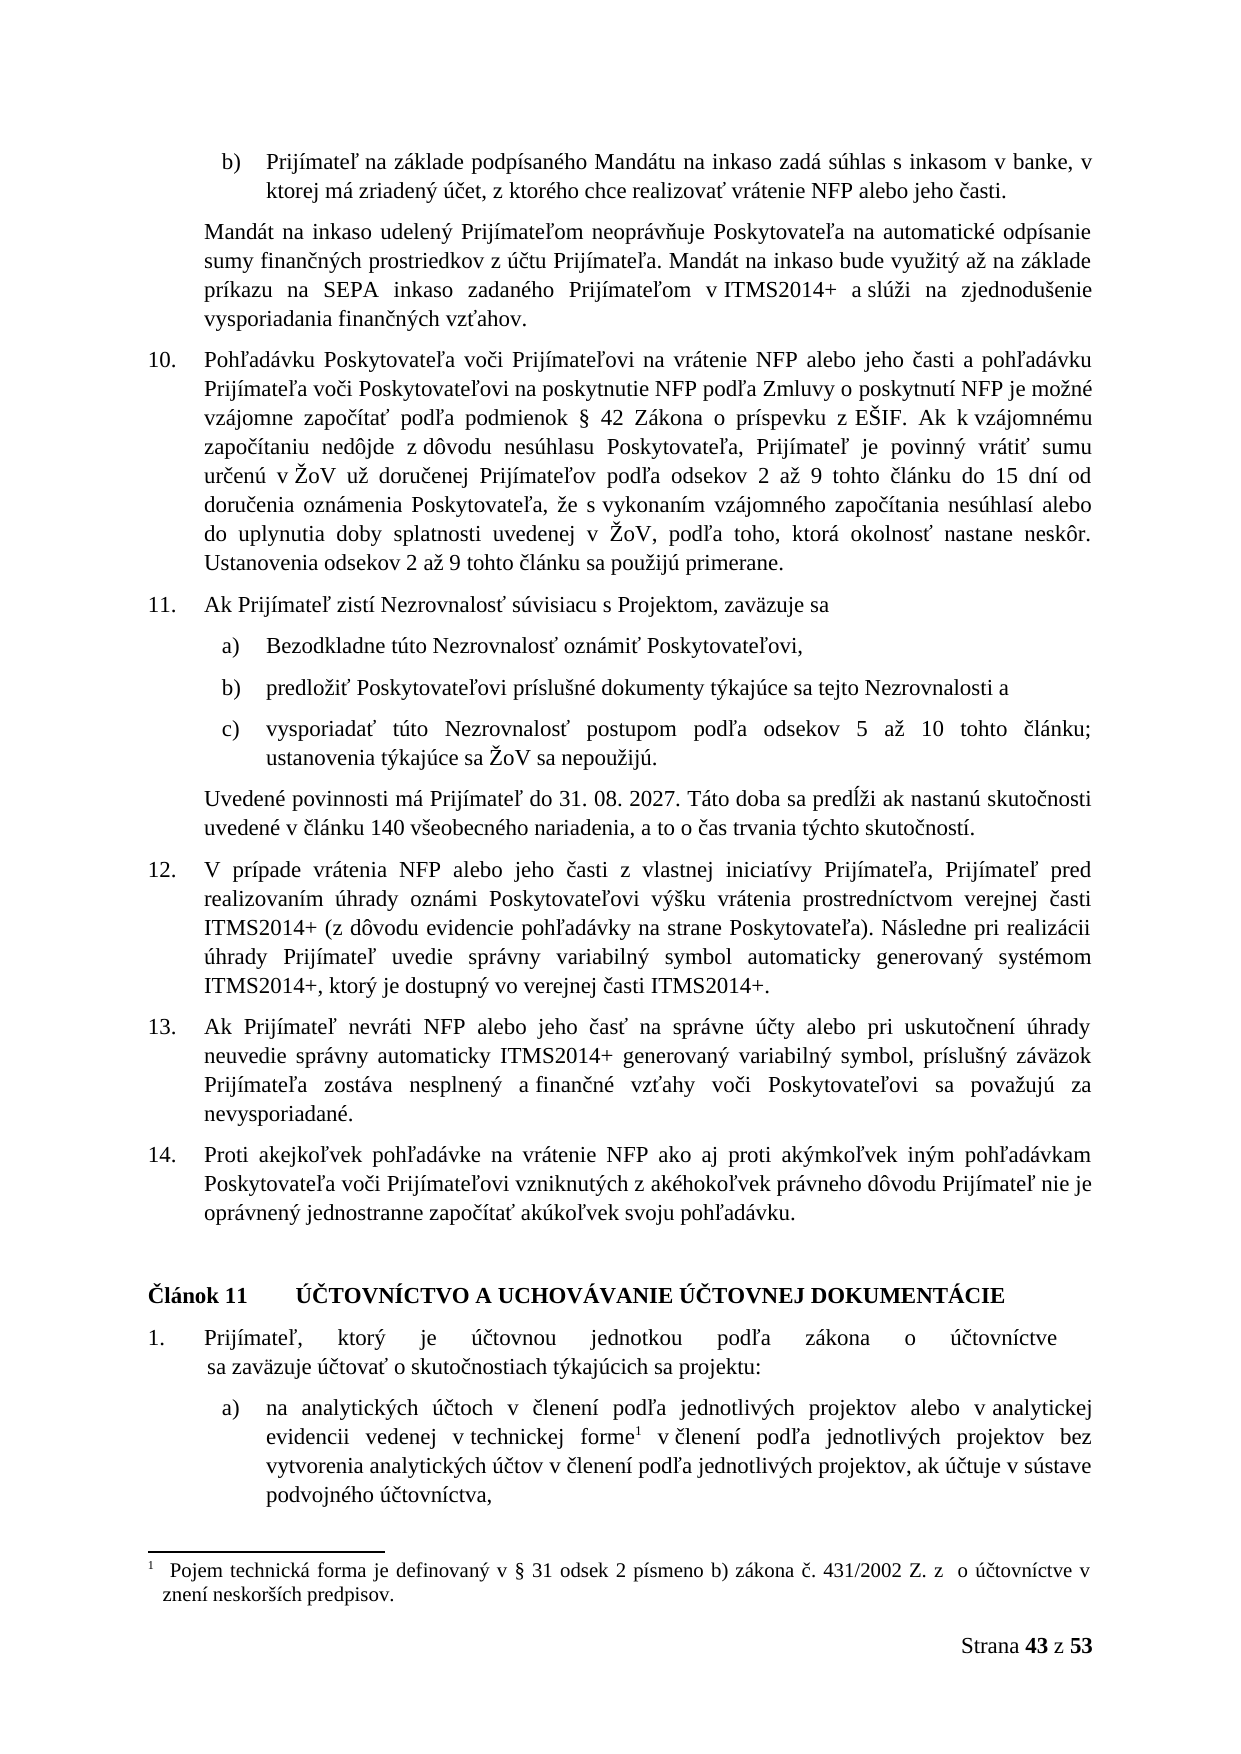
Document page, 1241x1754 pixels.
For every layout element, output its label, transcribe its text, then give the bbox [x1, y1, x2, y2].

list V prípade vrátenia NFP alebo jeho časti z vlastnej iniciatívy Prijímateľa, Prijímateľ pred realizovaním úhrady oznámi Poskytovateľovi výšku vrátenia prostredníctvom verejnej časti ITMS2014+ (z dôvodu evidencie pohľadávky na strane Poskytovateľa). Následne pri realizácii úhrady Prijímateľ uvedie správny variabilný symbol automaticky generovaný systémom ITMS2014+, ktorý je dostupný vo verejnej časti ITMS2014+. [148, 856, 1092, 998]
list vysporiadať túto Nezrovnalosť postupom podľa odsekov 5 až 10 tohto článku; ustanovenia týkajúce sa ŽoV sa nepoužijú. [222, 715, 1092, 770]
list Prijímateľ, ktorý je účtovnou jednotkou podľa zákona o účtovníctve sa zaväzuje účtovať o skutočnostiach týkajúcich sa projektu: [148, 1324, 1092, 1379]
list na analytických účtoch v členení podľa jednotlivých projektov alebo v analytickej evidencii vedenej v technickej forme v členení podľa jednotlivých projektov bez vytvorenia analytických účtov v členení podľa jednotlivých projektov, ak účtuje v sústave podvojného účtovníctva, [222, 1394, 1092, 1507]
list Proti akejkoľvek pohľadávke na vrátenie NFP ako aj proti akýmkoľvek iným pohľadávkam Poskytovateľa voči Prijímateľovi vzniknutých z akéhokoľvek právneho dôvodu Prijímateľ nie je oprávnený jednostranne započítať akúkoľvek svoju pohľadávku. [148, 1141, 1092, 1226]
list Bezodkladne túto Nezrovnalosť oznámiť Poskytovateľovi, [222, 632, 1092, 658]
text Uvedené povinnosti má Prijímateľ do 31. 08. 2027. Táto doba sa predĺži ak nastanú skutočnosti uvedené v článku 140 všeobecného nariadenia, a to o čas trvania týchto skutočností. [204, 785, 1092, 841]
list Prijímateľ na základe podpísaného Mandátu na inkaso zadá súhlas s inkasom v banke, v ktorej má zriadený účet, z ktorého chce realizovať vrátenie NFP alebo jeho časti. [222, 148, 1092, 203]
text Mandát na inkaso udelený Prijímateľom neoprávňuje Poskytovateľa na automatické odpísanie sumy finančných prostriedkov z účtu Prijímateľa. Mandát na inkaso bude využitý až na základe príkazu na SEPA inkaso zadaného Prijímateľom v ITMS2014+ a slúži na zjednodušenie vysporiadania finančných vzťahov. [204, 218, 1092, 331]
list predložiť Poskytovateľovi príslušné dokumenty týkajúce sa tejto Nezrovnalosti a [222, 673, 1092, 700]
list Ak Prijímateľ zistí Nezrovnalosť súvisiacu s Projektom, zaväzuje sa [148, 591, 1092, 617]
list Pohľadávku Poskytovateľa voči Prijímateľovi na vrátenie NFP alebo jeho časti a pohľadávku Prijímateľa voči Poskytovateľovi na poskytnutie NFP podľa Zmluvy o poskytnutí NFP je možné vzájomne započítať podľa podmienok § 42 Zákona o príspevku z EŠIF. Ak k vzájomnému započítaniu nedôjde z dôvodu nesúhlasu Poskytovateľa, Prijímateľ je povinný vrátiť sumu určenú v ŽoV už doručenej Prijímateľov podľa odsekov 2 až 9 tohto článku do 15 dní od doručenia oznámenia Poskytovateľa, že s vykonaním vzájomného započítania nesúhlasí alebo do uplynutia doby splatnosti uvedenej v ŽoV, podľa toho, ktorá okolnosť nastane neskôr. Ustanovenia odsekov 2 až 9 tohto článku sa použijú primerane. [148, 346, 1092, 576]
text Článok 11 ÚČTOVNÍCTVO A UCHOVÁVANIE ÚČTOVNEJ DOKUMENTÁCIE [148, 1282, 1092, 1309]
list Ak Prijímateľ nevráti NFP alebo jeho časť na správne účty alebo pri uskutočnení úhrady neuvedie správny automaticky ITMS2014+ generovaný variabilný symbol, príslušný záväzok Prijímateľa zostáva nesplnený a finančné vzťahy voči Poskytovateľovi sa považujú za nevysporiadané. [148, 1013, 1092, 1126]
